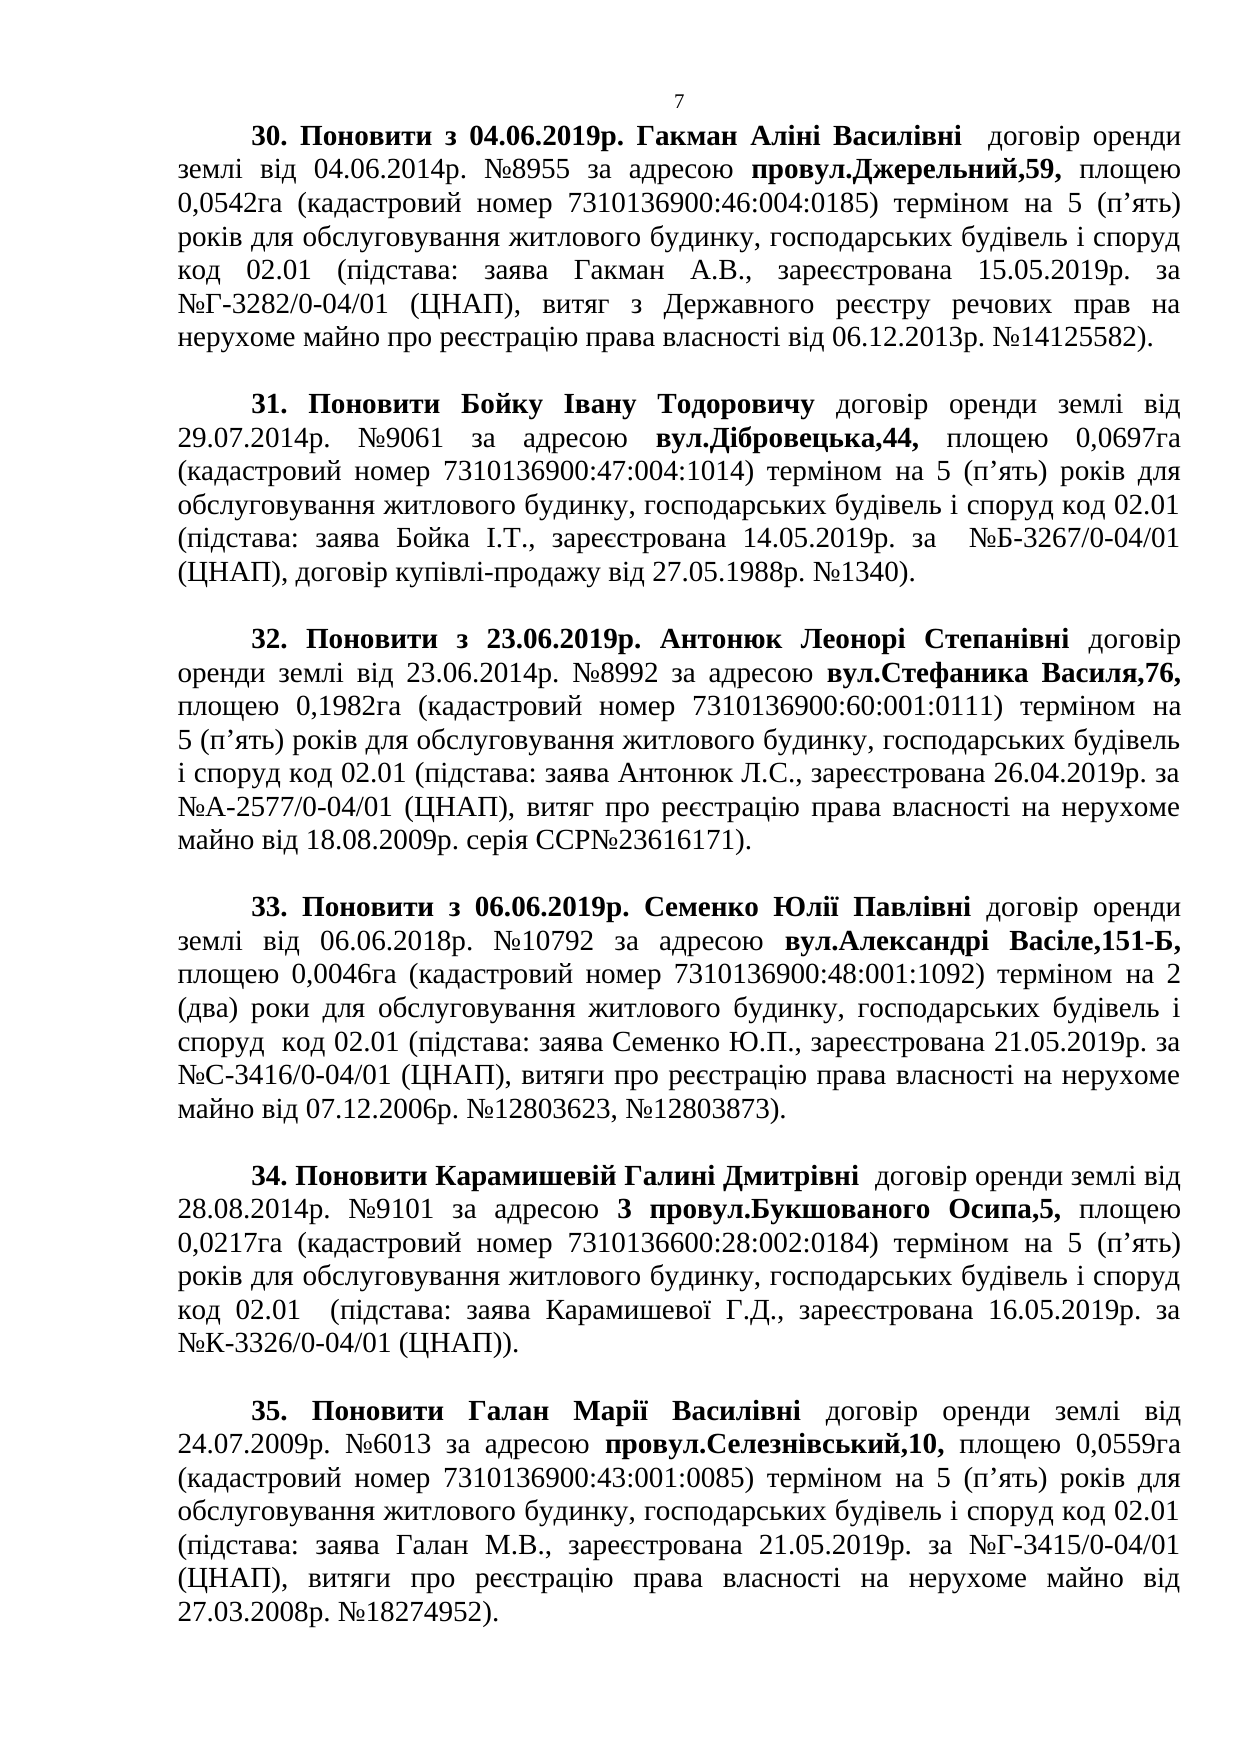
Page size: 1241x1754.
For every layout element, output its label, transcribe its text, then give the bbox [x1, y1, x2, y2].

text 34. Поновити Карамишевій Галині Дмитрівні договір оренди землі від 28.08.2014р. №9101 за адресою 3 провул.Букшованого Осипа,5, площею 0,0217га (кадастровий номер 7310136600:28:002:0184) терміном на 5 (п’ять) років для обслуговування житлового будинку, господарських будівель і споруд код 02.01 (підстава: заява Карамишевої Г.Д., зареєстрована 16.05.2019р. за №К-3326/0-04/01 (ЦНАП)). [177, 1158, 1181, 1359]
text 30. Поновити з 04.06.2019р. Гакман Аліні Василівні договір оренди землі від 04.06.2014р. №8955 за адресою провул.Джерельний,59, площею 0,0542га (кадастровий номер 7310136900:46:004:0185) терміном на 5 (п’ять) років для обслуговування житлового будинку, господарських будівель і споруд код 02.01 (підстава: заява Гакман А.В., зареєстрована 15.05.2019р. за №Г-3282/0-04/01 (ЦНАП), витяг з Державного реєстру речових прав на нерухоме майно про реєстрацію права власності від 06.12.2013р. №14125582). [177, 118, 1181, 353]
text 32. Поновити з 23.06.2019р. Антонюк Леонорі Степанівні договір оренди землі від 23.06.2014р. №8992 за адресою вул.Стефаника Василя,76, площею 0,1982га (кадастровий номер 7310136900:60:001:0111) терміном на 5 (п’ять) років для обслуговування житлового будинку, господарських будівель і споруд код 02.01 (підстава: заява Антонюк Л.С., зареєстрована 26.04.2019р. за №А-2577/0-04/01 (ЦНАП), витяг про реєстрацію права власності на нерухоме майно від 18.08.2009р. серія ССР№23616171). [177, 621, 1181, 856]
text 31. Поновити Бойку Івану Тодоровичу договір оренди землі від 29.07.2014р. №9061 за адресою вул.Дібровецька,44, площею 0,0697га (кадастровий номер 7310136900:47:004:1014) терміном на 5 (п’ять) років для обслуговування житлового будинку, господарських будівель і споруд код 02.01 (підстава: заява Бойка І.Т., зареєстрована 14.05.2019р. за №Б-3267/0-04/01 (ЦНАП), договір купівлі-продажу від 27.05.1988р. №1340). [177, 386, 1181, 588]
text 35. Поновити Галан Марії Василівні договір оренди землі від 24.07.2009р. №6013 за адресою провул.Селезнівський,10, площею 0,0559га (кадастровий номер 7310136900:43:001:0085) терміном на 5 (п’ять) років для обслуговування житлового будинку, господарських будівель і споруд код 02.01 (підстава: заява Галан М.В., зареєстрована 21.05.2019р. за №Г-3415/0-04/01 (ЦНАП), витяги про реєстрацію права власності на нерухоме майно від 27.03.2008р. №18274952). [177, 1393, 1181, 1627]
text 33. Поновити з 06.06.2019р. Семенко Юлії Павлівні договір оренди землі від 06.06.2018р. №10792 за адресою вул.Александрі Васіле,151-Б, площею 0,0046га (кадастровий номер 7310136900:48:001:1092) терміном на 2 (два) роки для обслуговування житлового будинку, господарських будівель і споруд код 02.01 (підстава: заява Семенко Ю.П., зареєстрована 21.05.2019р. за №С-3416/0-04/01 (ЦНАП), витяги про реєстрацію права власності на нерухоме майно від 07.12.2006р. №12803623, №12803873). [177, 889, 1181, 1124]
